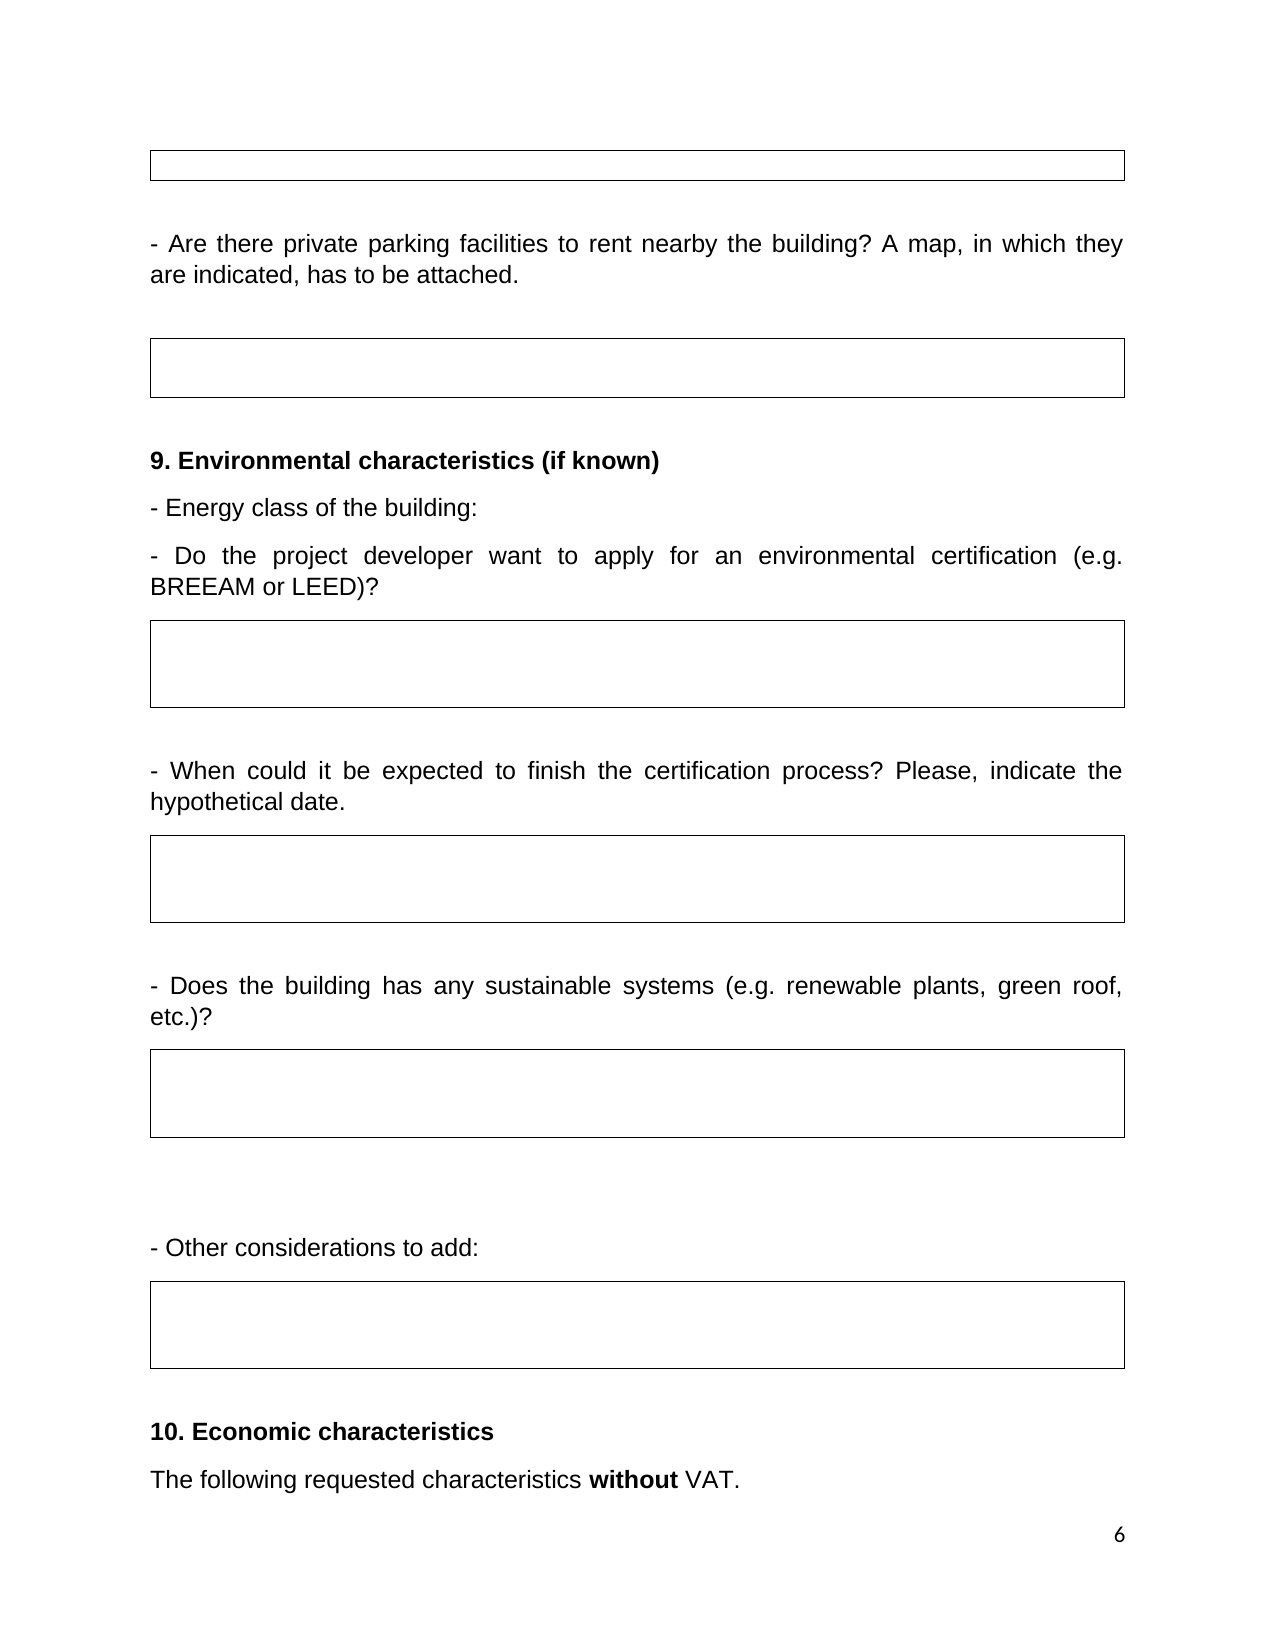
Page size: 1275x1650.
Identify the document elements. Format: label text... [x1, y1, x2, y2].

table_header [151, 1050, 1124, 1137]
table_header [151, 151, 1124, 180]
text - Other considerations to add: [150, 1233, 1125, 1262]
list The following requested characteristics without VAT. [150, 1464, 1125, 1493]
text - Do the project developer want to apply for an environmental certification (e.g. BREEAM or LEED)? [150, 541, 1125, 601]
text 9. Environmental characteristics (if known) [150, 446, 1125, 474]
text 10. Economic characteristics [150, 1417, 1125, 1446]
text - Energy class of the building: [150, 493, 1125, 522]
text - Does the building has any sustainable systems (e.g. renewable plants, green roof, etc.)? [150, 971, 1125, 1030]
table_header [151, 1282, 1124, 1368]
list - Are there private parking facilities to rent nearby the building? A map, in which they are indicated, has to be attached. [150, 228, 1125, 288]
table_header [151, 621, 1124, 707]
text - When could it be expected to finish the certification process? Please, indicate the hypothetical date. [150, 756, 1125, 816]
table_header [151, 836, 1124, 922]
table_header [151, 339, 1124, 397]
